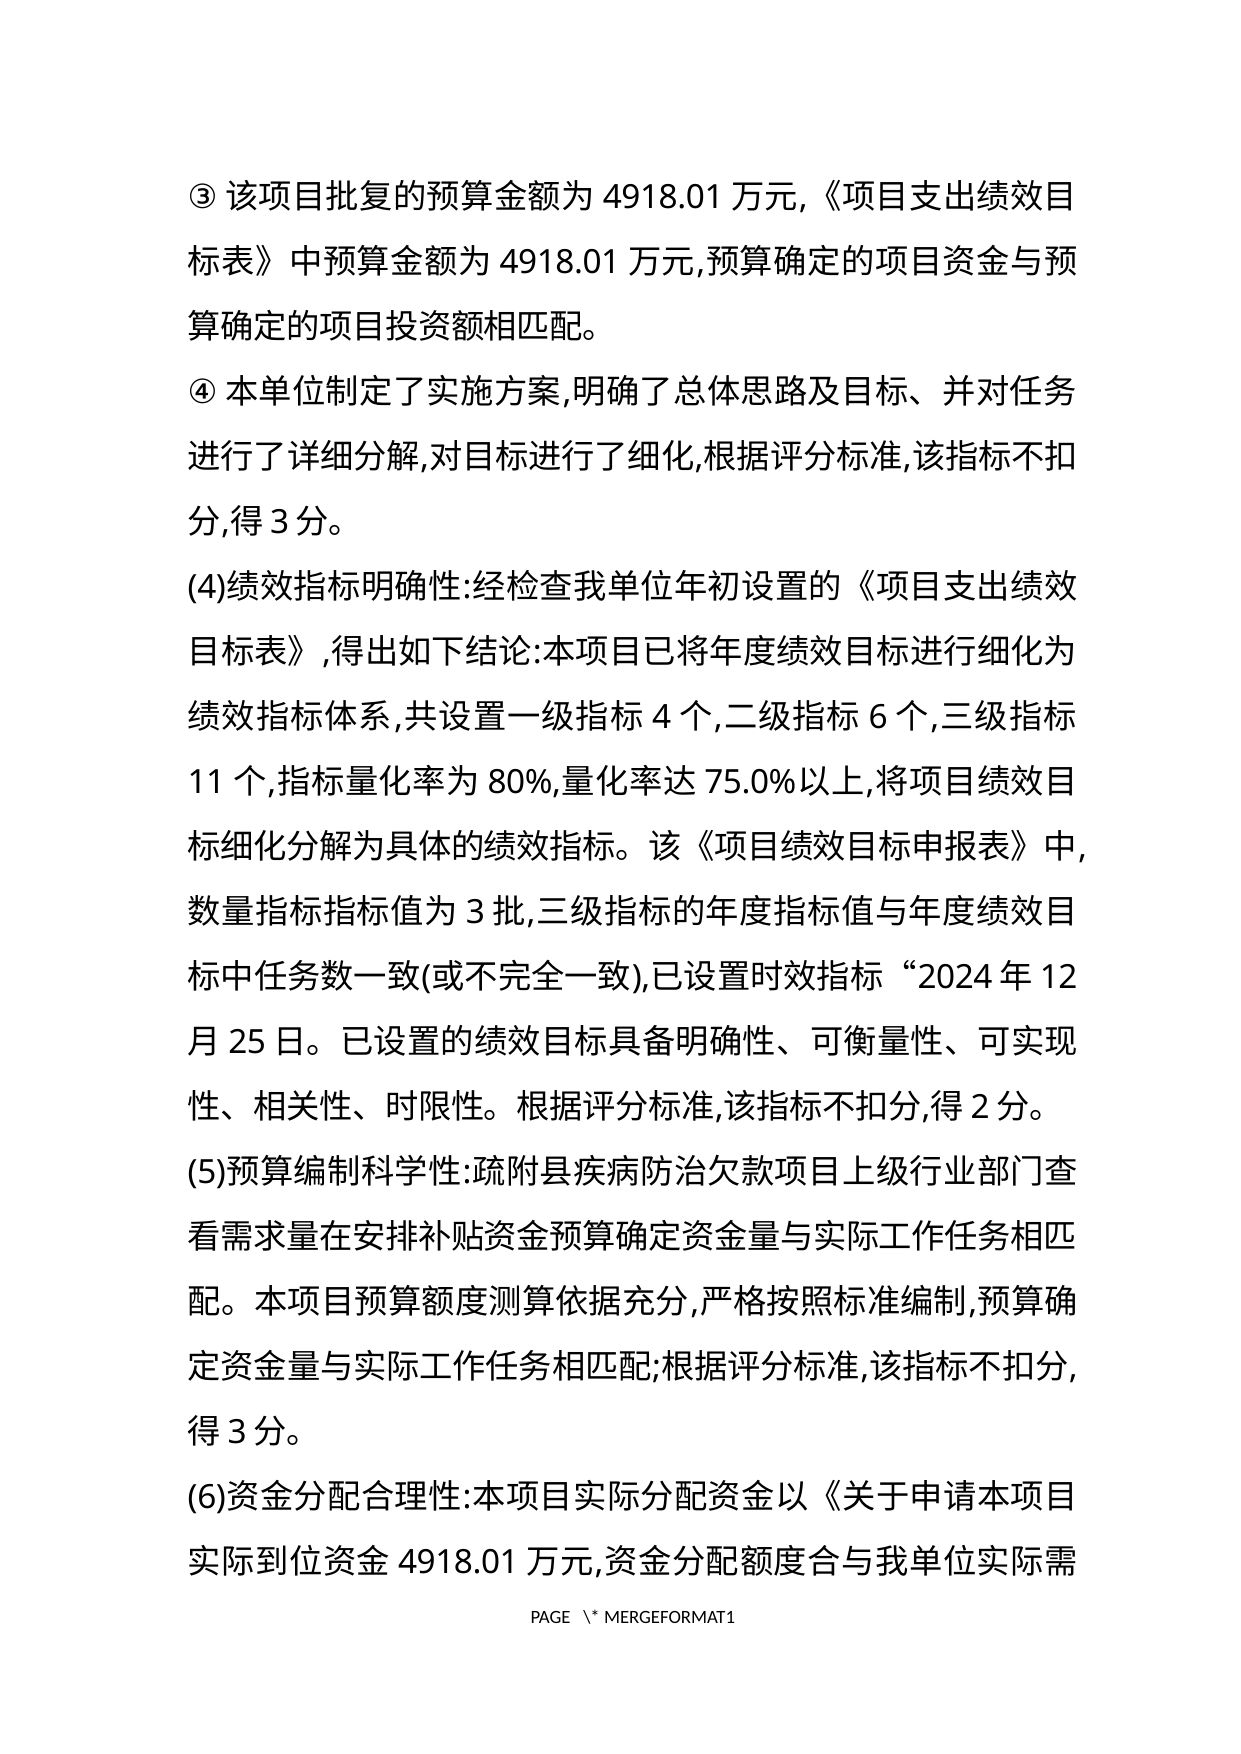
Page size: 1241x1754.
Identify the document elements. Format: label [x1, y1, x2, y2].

text [187, 162, 1078, 1592]
